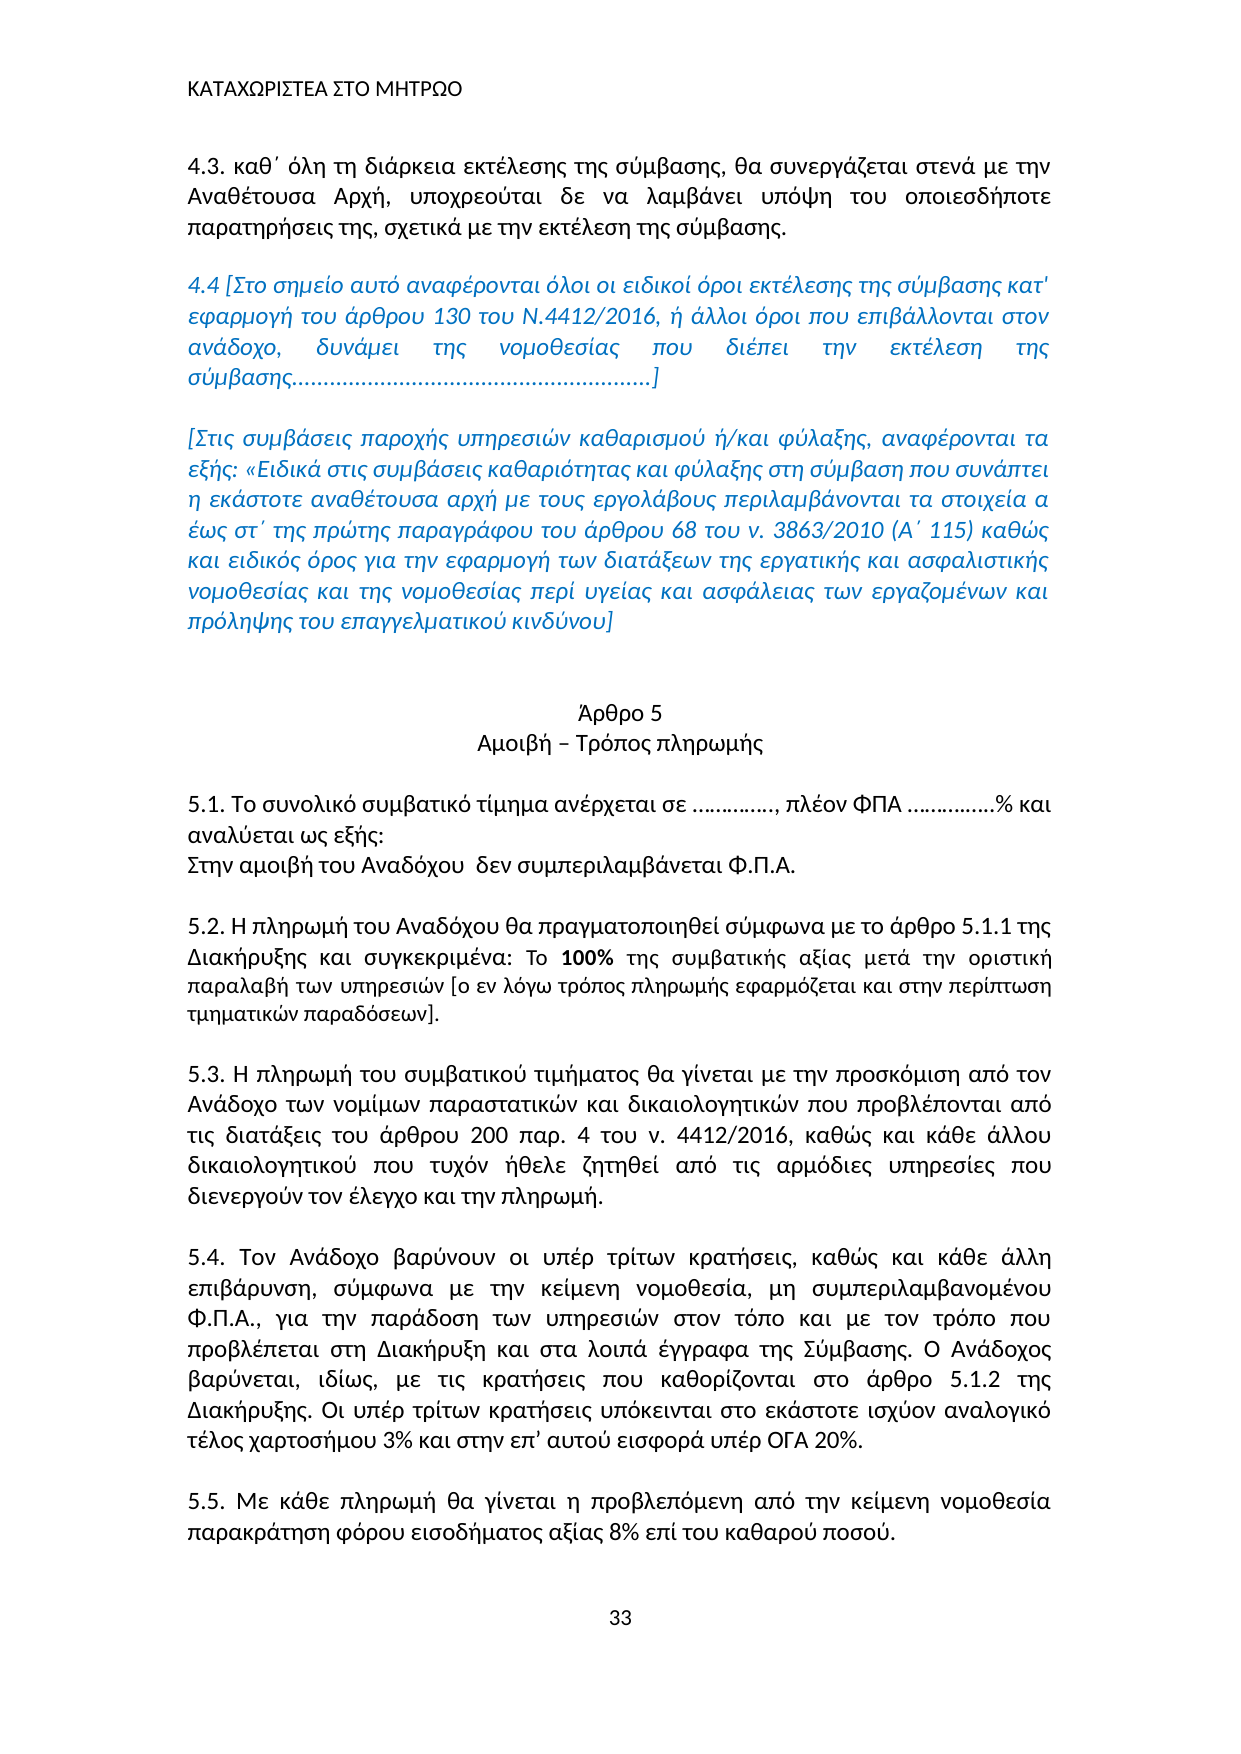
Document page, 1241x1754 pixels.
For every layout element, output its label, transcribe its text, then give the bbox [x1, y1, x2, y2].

text 5.1. Το συνολικό συμβατικό τίμημα ανέρχεται σε ………….., πλέον ΦΠΑ ……….…..% και αναλύεται ως εξής: [187, 788, 1053, 849]
text 5.5. Με κάθε πληρωμή θα γίνεται η προβλεπόμενη από την κείμενη νομοθεσία παρακράτηση φόρου εισοδήματος αξίας 8% επί του καθαρού ποσού. [187, 1485, 1053, 1546]
text 5.3. Η πληρωμή του συμβατικού τιμήματος θα γίνεται με την προσκόμιση από τον Ανάδοχο των νομίμων παραστατικών και δικαιολογητικών που προβλέπονται από τις διατάξεις του άρθρου 200 παρ. 4 του ν. 4412/2016, καθώς και κάθε άλλου δικαιολογητικού που τυχόν ήθελε ζητηθεί από τις αρμόδιες υπηρεσίες που διενεργούν τον έλεγχο και την πληρωμή. [187, 1058, 1053, 1211]
text 5.2. Η πληρωμή του Αναδόχου θα πραγματοποιηθεί σύμφωνα με το άρθρο 5.1.1 της Διακήρυξης και συγκεκριμένα: Το 100% της συμβατικής αξίας μετά την οριστική παραλαβή των υπηρεσιών [ο εν λόγω τρόπος πληρωμής εφαρμόζεται και στην περίπτωση τμηματικών παραδόσεων]. [187, 911, 1053, 1028]
text 4.4 [Στο σημείο αυτό αναφέρονται όλοι οι ειδικοί όροι εκτέλεσης της σύμβασης κατ' εφαρμογή του άρθρου 130 του Ν.4412/2016, ή άλλοι όροι που επιβάλλονται στον ανάδοχο, δυνάμει της νομοθεσίας που διέπει την εκτέλεση της σύμβασης.........................................................] [187, 269, 1053, 392]
text 4.3. καθ΄ όλη τη διάρκεια εκτέλεσης της σύμβασης, θα συνεργάζεται στενά με την Αναθέτουσα Αρχή, υποχρεούται δε να λαμβάνει υπόψη του οποιεσδήποτε παρατηρήσεις της, σχετικά με την εκτέλεση της σύμβασης. [187, 150, 1053, 242]
text 5.4. Toν Ανάδοχο βαρύνουν οι υπέρ τρίτων κρατήσεις, καθώς και κάθε άλλη επιβάρυνση, σύμφωνα με την κείμενη νομοθεσία, μη συμπεριλαμβανομένου Φ.Π.Α., για την παράδοση των υπηρεσιών στον τόπο και με τον τρόπο που προβλέπεται στη Διακήρυξη και στα λοιπά έγγραφα της Σύμβασης. Ο Ανάδοχος βαρύνεται, ιδίως, με τις κρατήσεις που καθορίζονται στο άρθρο 5.1.2 της Διακήρυξης. Οι υπέρ τρίτων κρατήσεις υπόκεινται στο εκάστοτε ισχύον αναλογικό τέλος χαρτοσήμου 3% και στην επ’ αυτού εισφορά υπέρ ΟΓΑ 20%. [187, 1241, 1053, 1455]
text [Στις συμβάσεις παροχής υπηρεσιών καθαρισμού ή/και φύλαξης, αναφέρονται τα εξής: «Ειδικά στις συμβάσεις καθαριότητας και φύλαξης στη σύμβαση που συνάπτει η εκάστοτε αναθέτουσα αρχή με τους εργολάβους περιλαμβάνονται τα στοιχεία α έως στ΄ της πρώτης παραγράφου του άρθρου 68 του ν. 3863/2010 (Α΄ 115) καθώς και ειδικός όρος για την εφαρμογή των διατάξεων της εργατικής και ασφαλιστικής νομοθεσίας και της νομοθεσίας περί υγείας και ασφάλειας των εργαζομένων και πρόληψης του επαγγελματικού κινδύνου] [187, 422, 1053, 636]
text Στην αμοιβή του Αναδόχου δεν συμπεριλαμβάνεται Φ.Π.Α. [187, 849, 1053, 880]
text Αμοιβή – Τρόπος πληρωμής [187, 727, 1053, 758]
text Άρθρο 5 [187, 697, 1053, 727]
